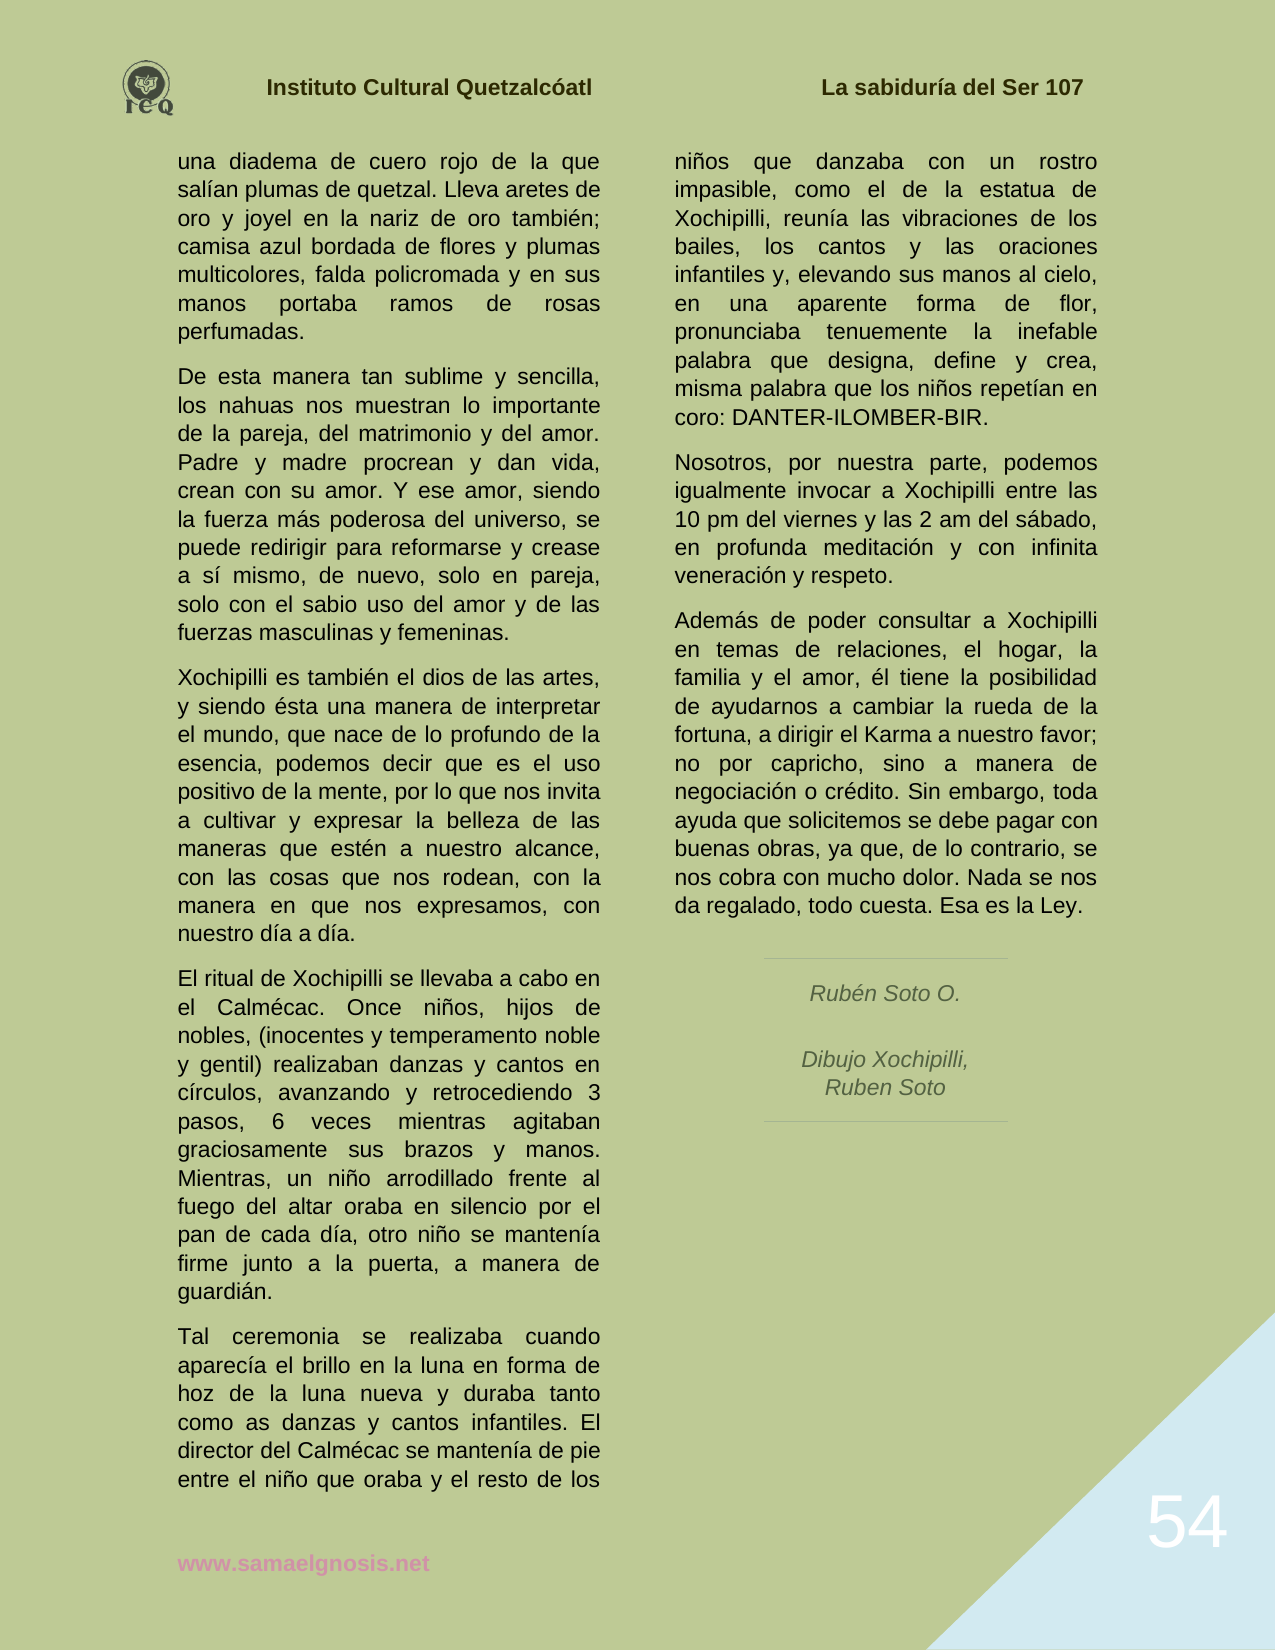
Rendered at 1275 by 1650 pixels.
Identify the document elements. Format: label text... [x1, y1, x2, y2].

text Tal ceremonia se realizaba cuando aparecía el brillo en la luna en forma de hoz de la luna nueva y duraba tanto como as danzas y cantos infantiles. El director del Calmécac se mantenía de pie entre el niño que oraba y el resto de los niños que danzaba con un rostro impasible, como el de la estatua de Xochipilli, reunía las vibraciones de los bailes, los cantos y las oraciones infantiles y, elevando sus manos al cielo, en una aparente forma de flor, pronunciaba tenuemente la inefable palabra que designa, define y crea, misma palabra que los niños repetían en coro: DANTER-ILOMBER-BIR. [674, 148, 1098, 430]
text De esta manera tan sublime y sencilla, los nahuas nos muestran lo importante de la pareja, del matrimonio y del amor. Padre y madre procrean y dan vida, crean con su amor. Y ese amor, siendo la fuerza más poderosa del universo, se puede redirigir para reformarse y crease a sí mismo, de nuevo, solo en pareja, solo con el sabio uso del amor y de las fuerzas masculinas y femeninas. [177, 363, 601, 646]
text Además de poder consultar a Xochipilli en temas de relaciones, el hogar, la familia y el amor, él tiene la posibilidad de ayudarnos a cambiar la rueda de la fortuna, a dirigir el Karma a nuestro favor; no por capricho, sino a manera de negociación o crédito. Sin embargo, toda ayuda que solicitemos se debe pagar con buenas obras, ya que, de lo contrario, se nos cobra con mucho dolor. Nada se nos da regalado, todo cuesta. Esa es la Ley. [674, 607, 1098, 918]
text Xochipilli es también el dios de las artes, y siendo ésta una manera de interpretar el mundo, que nace de lo profundo de la esencia, podemos decir que es el uso positivo de la mente, por lo que nos invita a cultivar y expresar la belleza de las maneras que estén a nuestro alcance, con las cosas que nos rodean, con la manera en que nos expresamos, con nuestro día a día. [177, 664, 601, 947]
text Dibujo Xochipilli, Ruben Soto [764, 1024, 1008, 1121]
text Tal ceremonia se realizaba cuando aparecía el brillo en la luna en forma de hoz de la luna nueva y duraba tanto como as danzas y cantos infantiles. El director del Calmécac se mantenía de pie entre el niño que oraba y el resto de los niños que danzaba con un rostro impasible, como el de la estatua de Xochipilli, reunía las vibraciones de los bailes, los cantos y las oraciones infantiles y, elevando sus manos al cielo, en una aparente forma de flor, pronunciaba tenuemente la inefable palabra que designa, define y crea, misma palabra que los niños repetían en coro: DANTER-ILOMBER-BIR. [177, 1323, 601, 1492]
text Rubén Soto O. [764, 959, 1008, 1006]
text Nosotros, por nuestra parte, podemos igualmente invocar a Xochipilli entre las 10 pm del viernes y las 2 am del sábado, en profunda meditación y con infinita veneración y respeto. [674, 449, 1098, 589]
text El ritual de Xochipilli se llevaba a cabo en el Calmécac. Once niños, hijos de nobles, (inocentes y temperamento noble y gentil) realizaban danzas y cantos en círculos, avanzando y retrocediendo 3 pasos, 6 veces mientras agitaban graciosamente sus brazos y manos. Mientras, un niño arrodillado frente al fuego del altar oraba en silencio por el pan de cada día, otro niño se mantenía firme junto a la puerta, a manera de guardián. [177, 965, 601, 1304]
